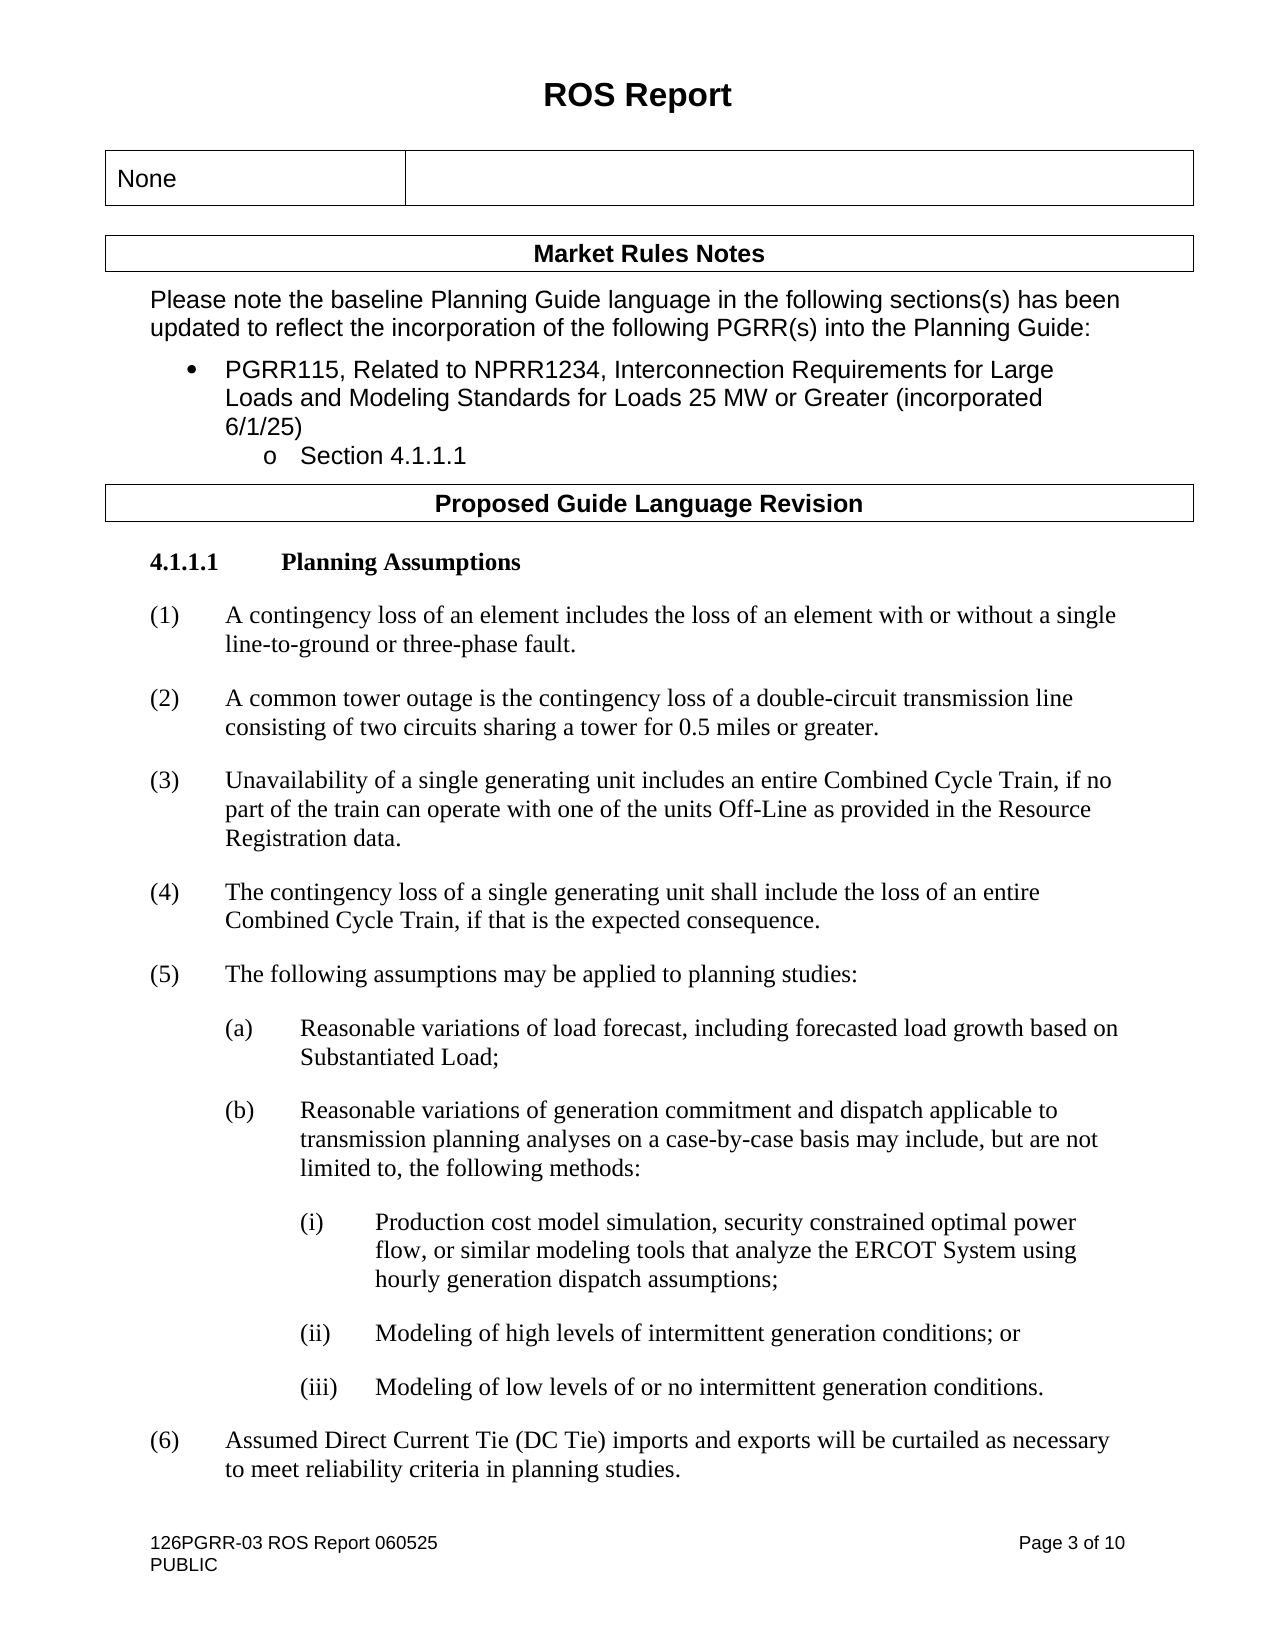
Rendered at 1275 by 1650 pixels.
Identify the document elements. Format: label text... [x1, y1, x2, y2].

list Section 4.1.1.1 [262, 441, 1125, 472]
text (4) The contingency loss of a single generating unit shall include the loss of an entire Combined Cycle Train, if that is the expected consequence. [150, 877, 1125, 934]
list PGRR115, Related to NPRR1234, Interconnection Requirements for Large Loads and Modeling Standards for Loads 25 MW or Greater (incorporated 6/1/25) [187, 354, 1125, 441]
text (3) Unavailability of a single generating unit includes an entire Combined Cycle Train, if no part of the train can operate with one of the units Off-Line as provided in the Resource Registration data. [150, 766, 1125, 852]
table_cell None [106, 151, 405, 205]
text (i) Production cost model simulation, security constrained optimal power flow, or similar modeling tools that analyze the ERCOT System using hourly generation dispatch assumptions; [300, 1207, 1125, 1293]
table_cell [406, 151, 1193, 205]
text (1) A contingency loss of an element includes the loss of an element with or without a single line-to-ground or three-phase fault. [150, 601, 1125, 658]
text (2) A common tower outage is the contingency loss of a double-circuit transmission line consisting of two circuits sharing a tower for 0.5 miles or greater. [150, 683, 1125, 741]
table_header Market Rules Notes [106, 236, 1193, 271]
text (ii) Modeling of high levels of intermittent generation conditions; or [300, 1318, 1125, 1347]
text (5) The following assumptions may be applied to planning studies: [150, 959, 1125, 988]
text (6) Assumed Direct Current Tie (DC Tie) imports and exports will be curtailed as necessary to meet reliability criteria in planning studies. [150, 1426, 1125, 1483]
list (b) Reasonable variations of generation commitment and dispatch applicable to transmission planning analyses on a case-by-case basis may include, but are not limited to, the following methods: [225, 1096, 1125, 1182]
table_header Proposed Guide Language Revision [106, 485, 1193, 521]
text (iii) Modeling of low levels of or no intermittent generation conditions. [300, 1372, 1125, 1401]
text Please note the baseline Planning Guide language in the following sections(s) has been updated to reflect the incorporation of the following PGRR(s) into the Planning Guide: [150, 284, 1125, 342]
list (a) Reasonable variations of load forecast, including forecasted load growth based on Substantiated Load; [225, 1013, 1125, 1071]
text 4.1.1.1 Planning Assumptions [150, 547, 1125, 576]
